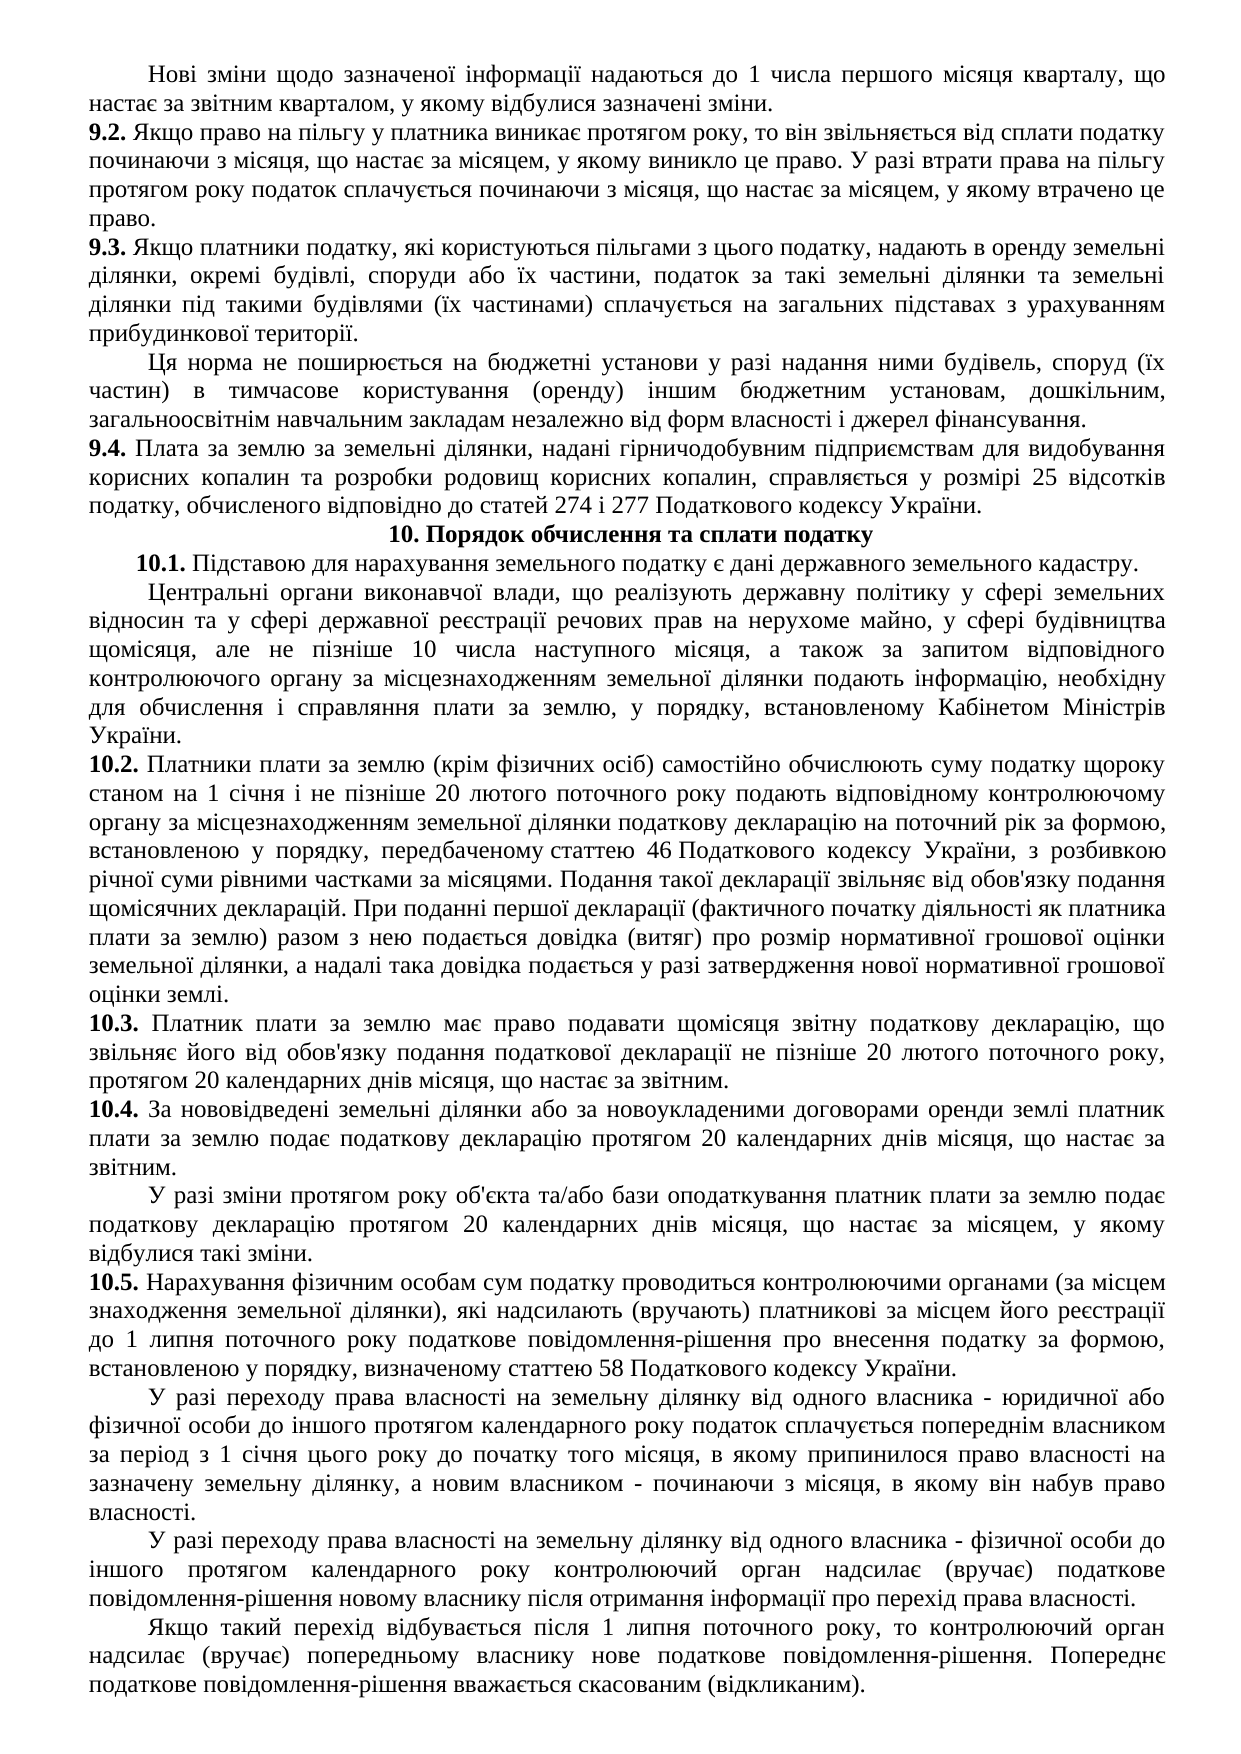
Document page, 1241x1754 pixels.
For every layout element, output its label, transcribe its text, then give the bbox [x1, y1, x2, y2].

text 10.2. Платники плати за землю (крім фізичних осіб) самостійно обчислюють суму податку щороку станом на 1 січня і не пізніше 20 лютого поточного року подають відповідному контролюючому органу за місцезнаходженням земельної ділянки податкову декларацію на поточний рік за формою, встановленою у порядку, передбаченому статтею 46 Податкового кодексу України, з розбивкою річної суми рівними частками за місяцями. Подання такої декларації звільняє від обов'язку подання щомісячних декларацій. При поданні першої декларації (фактичного початку діяльності як платника плати за землю) разом з нею подається довідка (витяг) про розмір нормативної грошової оцінки земельної ділянки, а надалі така довідка подається у разі затвердження нової нормативної грошової оцінки землі. [89, 749, 1167, 1008]
text Якщо такий перехід відбувається після 1 липня поточного року, то контролюючий орган надсилає (вручає) попередньому власнику нове податкове повідомлення-рішення. Попереднє податкове повідомлення-рішення вважається скасованим (відкликаним). [89, 1612, 1167, 1698]
text 9.3. Якщо платники податку, які користуються пільгами з цього податку, надають в оренду земельні ділянки, окремі будівлі, споруди або їх частини, податок за такі земельні ділянки та земельні ділянки під такими будівлями (їх частинами) сплачується на загальних підставах з урахуванням прибудинкової території. [89, 232, 1167, 347]
text У разі зміни протягом року об'єкта та/або бази оподаткування платник плати за землю подає податкову декларацію протягом 20 календарних днів місяця, що настає за місяцем, у якому відбулися такі зміни. [89, 1180, 1167, 1267]
text 10.5. Нарахування фізичним особам сум податку проводиться контролюючими органами (за місцем знаходження земельної ділянки), які надсилають (вручають) платникові за місцем його реєстрації до 1 липня поточного року податкове повідомлення-рішення про внесення податку за формою, встановленою у порядку, визначеному статтею 58 Податкового кодексу України. [89, 1267, 1167, 1382]
text У разі переходу права власності на земельну ділянку від одного власника - юридичної або фізичної особи до іншого протягом календарного року податок сплачується попереднім власником за період з 1 січня цього року до початку того місяця, в якому припинилося право власності на зазначену земельну ділянку, а новим власником - починаючи з місяця, в якому він набув право власності. [89, 1382, 1167, 1525]
text 10.1. Підставою для нарахування земельного податку є дані державного земельного кадастру. [89, 548, 1167, 577]
text 10.4. За нововідведені земельні ділянки або за новоукладеними договорами оренди землі платник плати за землю подає податкову декларацію протягом 20 календарних днів місяця, що настає за звітним. [89, 1094, 1167, 1180]
text 9.4. Плата за землю за земельні ділянки, надані гірничодобувним підприємствам для видобування корисних копалин та розробки родовищ корисних копалин, справляється у розмірі 25 відсотків податку, обчисленого відповідно до статей 274 і 277 Податкового кодексу України. [89, 433, 1167, 519]
text Ця норма не поширюється на бюджетні установи у разі надання ними будівель, споруд (їх частин) в тимчасове користування (оренду) іншим бюджетним установам, дошкільним, загальноосвітнім навчальним закладам незалежно від форм власності і джерел фінансування. [89, 347, 1167, 433]
text 10.3. Платник плати за землю має право подавати щомісяця звітну податкову декларацію, що звільняє його від обов'язку подання податкової декларації не пізніше 20 лютого поточного року, протягом 20 календарних днів місяця, що настає за звітним. [89, 1008, 1167, 1094]
text 10. Порядок обчислення та сплати податку [89, 519, 1167, 548]
text 9.2. Якщо право на пільгу у платника виникає протягом року, то він звільняється від сплати податку починаючи з місяця, що настає за місяцем, у якому виникло це право. У разі втрати права на пільгу протягом року податок сплачується починаючи з місяця, що настає за місяцем, у якому втрачено це право. [89, 117, 1167, 232]
text Центральні органи виконавчої влади, що реалізують державну політику у сфері земельних відносин та у сфері державної реєстрації речових прав на нерухоме майно, у сфері будівництва щомісяця, але не пізніше 10 числа наступного місяця, а також за запитом відповідного контролюючого органу за місцезнаходженням земельної ділянки подають інформацію, необхідну для обчислення і справляння плати за землю, у порядку, встановленому Кабінетом Міністрів України. [89, 577, 1167, 749]
text У разі переходу права власності на земельну ділянку від одного власника - фізичної особи до іншого протягом календарного року контролюючий орган надсилає (вручає) податкове повідомлення-рішення новому власнику після отримання інформації про перехід права власності. [89, 1525, 1167, 1612]
text Нові зміни щодо зазначеної інформації надаються до 1 числа першого місяця кварталу, що настає за звітним кварталом, у якому відбулися зазначені зміни. [89, 59, 1167, 117]
